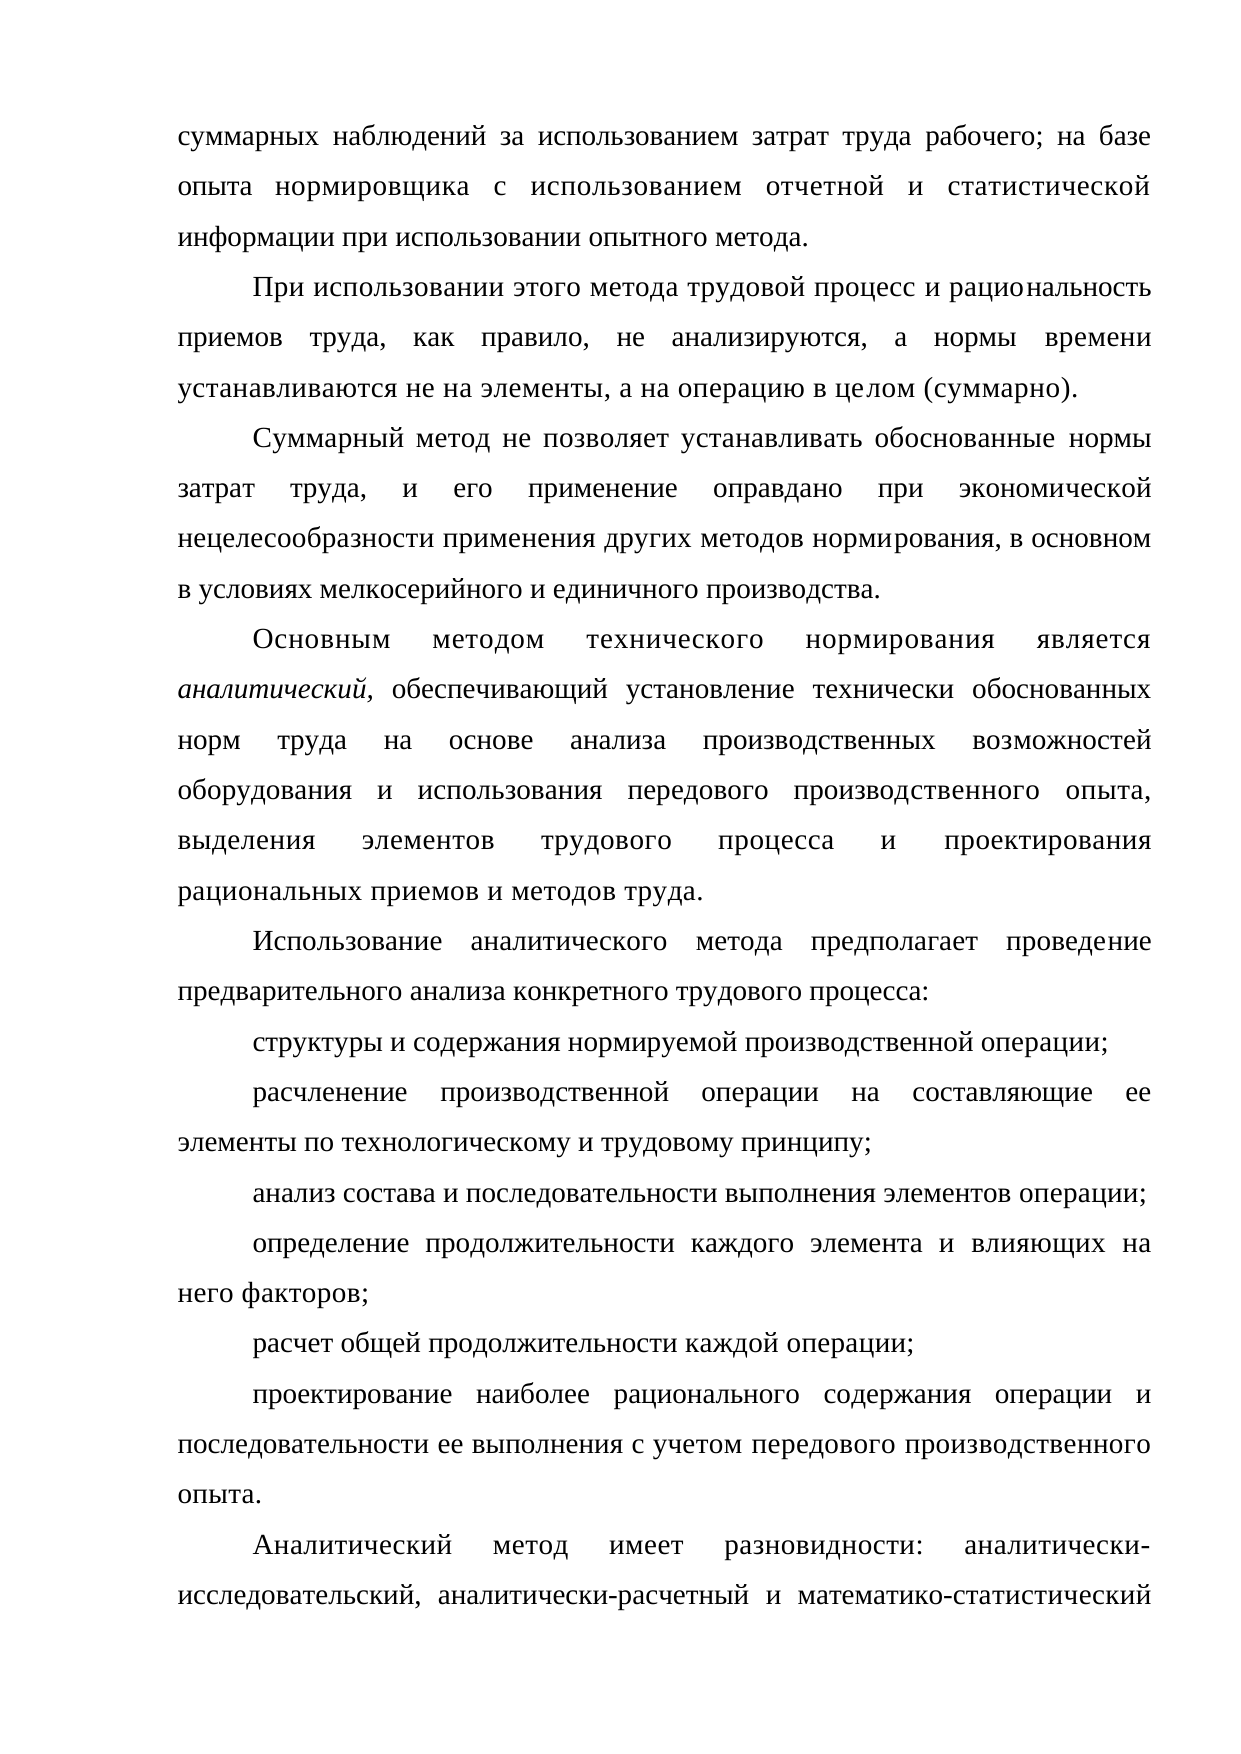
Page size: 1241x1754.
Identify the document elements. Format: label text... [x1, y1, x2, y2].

text Суммарный метод не позволяет устанавливать обоснованные нормы затрат труда, и его применение оправдано при экономической нецелесообразности применения других методов нормирования, в основном в условиях мелкосерийного и единичного производства. [177, 420, 1152, 604]
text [177, 1527, 1152, 1611]
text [177, 118, 1152, 252]
text определение продолжительности каждого элемента и влияющих на него факторов; [177, 1225, 1152, 1309]
text расчет общей продолжительности каждой операции; [177, 1326, 1152, 1359]
text проектирование наиболее рационального содержания операции и последовательности ее выполнения с учетом передового производственного опыта. [177, 1376, 1152, 1510]
text Использование аналитического метода предполагает проведение предварительного анализа конкретного трудового процесса: [177, 923, 1152, 1007]
text анализ состава и последовательности выполнения элементов операции; [177, 1175, 1152, 1208]
text структуры и содержания нормируемой производственной операции; [177, 1024, 1152, 1057]
text При использовании этого метода трудовой процесс и рациональность приемов труда, как правило, не анализируются, а нормы времени устанавливаются не на элементы, а на операцию в целом (суммарно). [177, 269, 1152, 403]
text Основным методом технического нормирования является аналитический, обеспечивающий установление технически обоснованных норм труда на основе анализа производственных возможностей оборудования и использования передового производственного опыта, выделения элементов трудового процесса и проектирования рациональных приемов и методов труда. [177, 621, 1152, 906]
text расчленение производственной операции на составляющие ее элементы по технологическому и трудовому принципу; [177, 1074, 1152, 1158]
